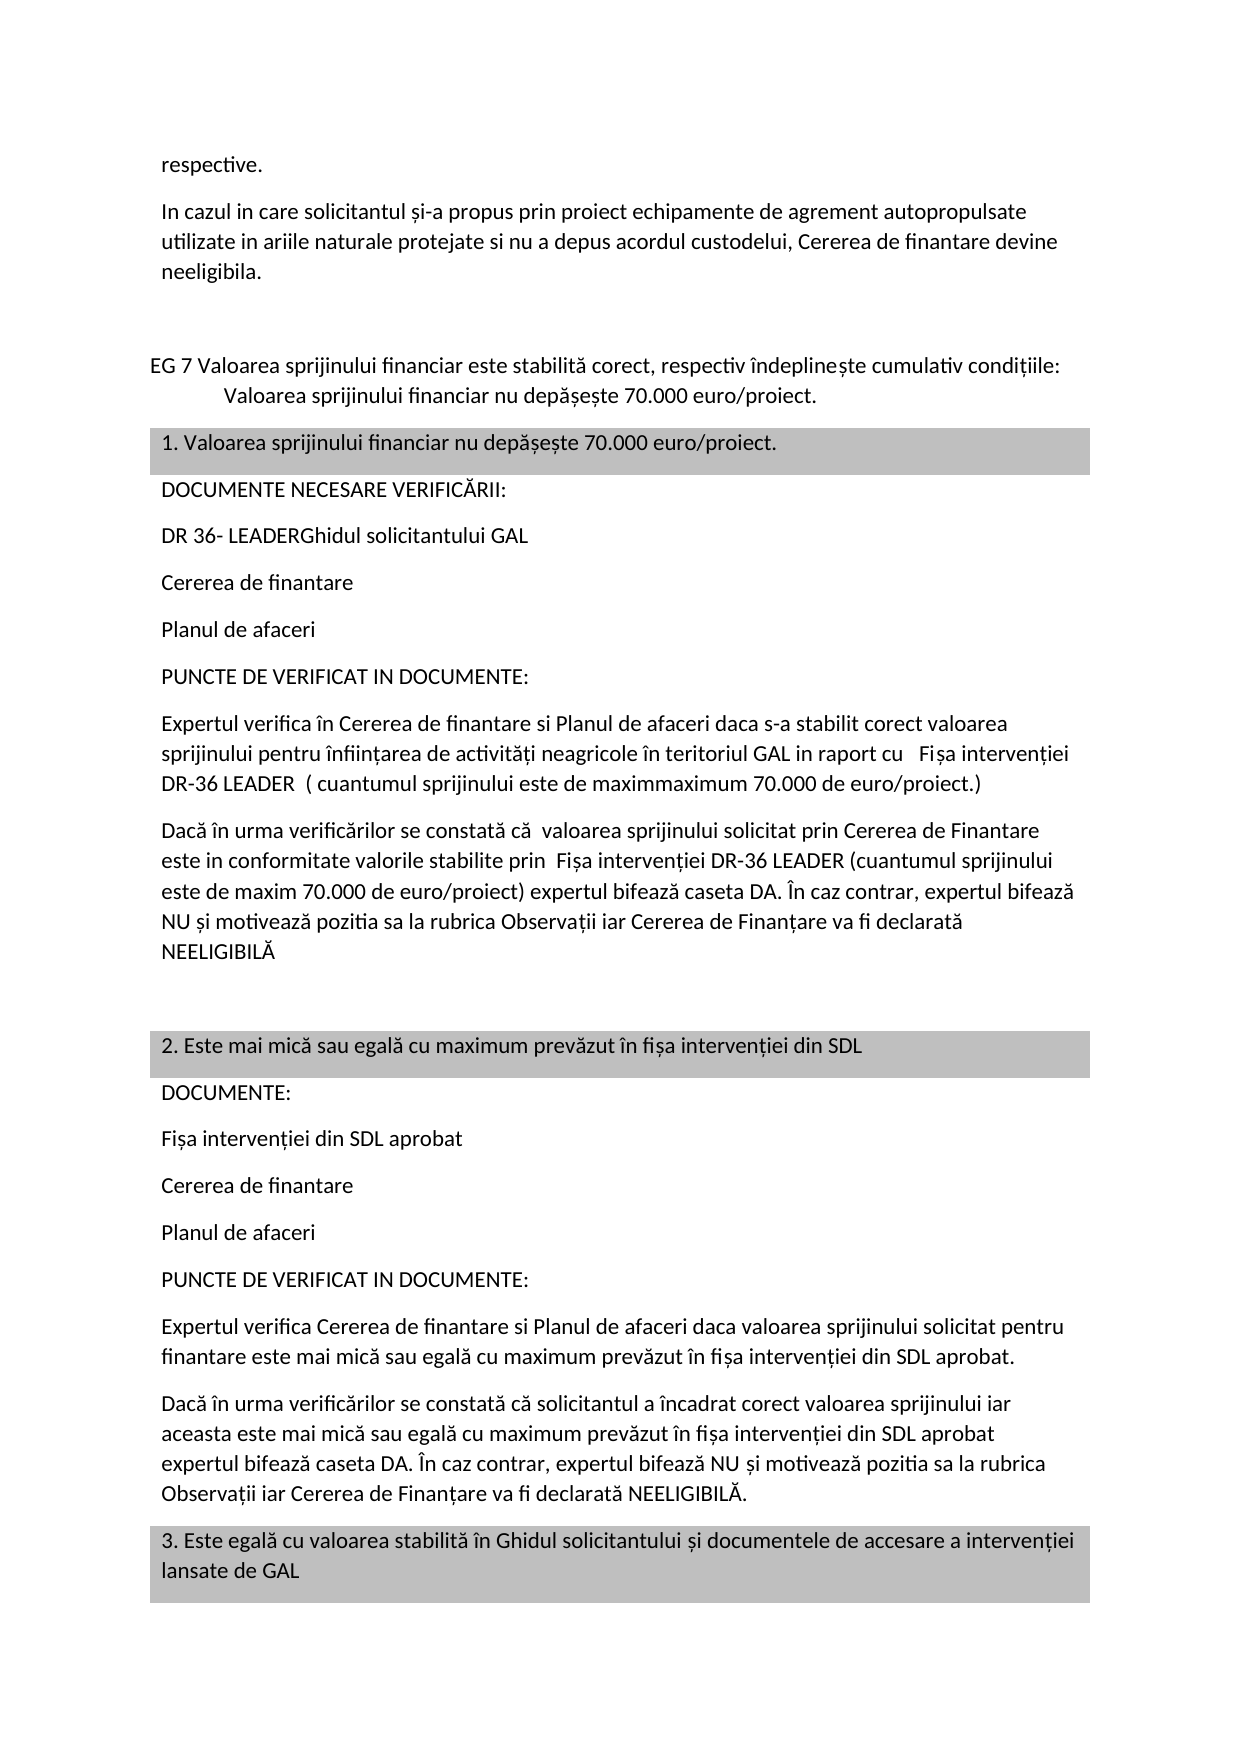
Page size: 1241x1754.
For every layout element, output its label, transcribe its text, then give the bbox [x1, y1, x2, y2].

table_cell DOCUMENTE NECESARE VERIFICĂRII: DR 36- LEADERGhidul solicitantului GAL Cererea de finantare Planul de afaceri [150, 475, 1090, 662]
table_cell PUNCTE DE VERIFICAT IN DOCUMENTE: Expertul verifica Cererea de finantare si Planul de afaceri daca valoarea sprijinului solicitat pentru finantare este mai mică sau egală cu maximum prevăzut în fișa intervenției din SDL aprobat. Dacă în urma verificărilor se constată că solicitantul a încadrat corect valoarea sprijinului iar aceasta este mai mică sau egală cu maximum prevăzut în fișa intervenției din SDL aprobat expertul bifează caseta DA. În caz contrar, expertul bifează NU și motivează pozitia sa la rubrica Observații iar Cererea de Finanțare va fi declarată NEELIGIBILĂ. [150, 1265, 1090, 1526]
table_cell 2. Este mai mică sau egală cu maximum prevăzut în fișa intervenției din SDL [150, 1031, 1090, 1078]
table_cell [150, 150, 1090, 304]
table_header 1. Valoarea sprijinului financiar nu depășește 70.000 euro/proiect. [150, 428, 1090, 475]
table_cell 3. Este egală cu valoarea stabilită în Ghidul solicitantului și documentele de accesare a intervenției lansate de GAL [150, 1526, 1090, 1603]
table_cell PUNCTE DE VERIFICAT IN DOCUMENTE: Expertul verifica în Cererea de finantare si Planul de afaceri daca s-a stabilit corect valoarea sprijinului pentru înfiinţarea de activităţi neagricole în teritoriul GAL in raport cu Fișa intervenției DR-36 LEADER ( cuantumul sprijinului este de maximmaximum 70.000 de euro/proiect.) Dacă în urma verificărilor se constată că valoarea sprijinului solicitat prin Cererea de Finantare este in conformitate valorile stabilite prin Fișa intervenției DR-36 LEADER (cuantumul sprijinului este de maxim 70.000 de euro/proiect) expertul bifează caseta DA. În caz contrar, expertul bifează NU și motivează pozitia sa la rubrica Observații iar Cererea de Finanțare va fi declarată NEELIGIBILĂ [150, 662, 1090, 1031]
text EG 7 Valoarea sprijinului financiar este stabilită corect, respectiv îndeplinește cumulativ condițiile: Valoarea sprijinului financiar nu depășește 70.000 euro/proiect. [150, 351, 1090, 409]
table_cell DOCUMENTE: Fișa intervenției din SDL aprobat Cererea de finantare Planul de afaceri [150, 1078, 1090, 1265]
